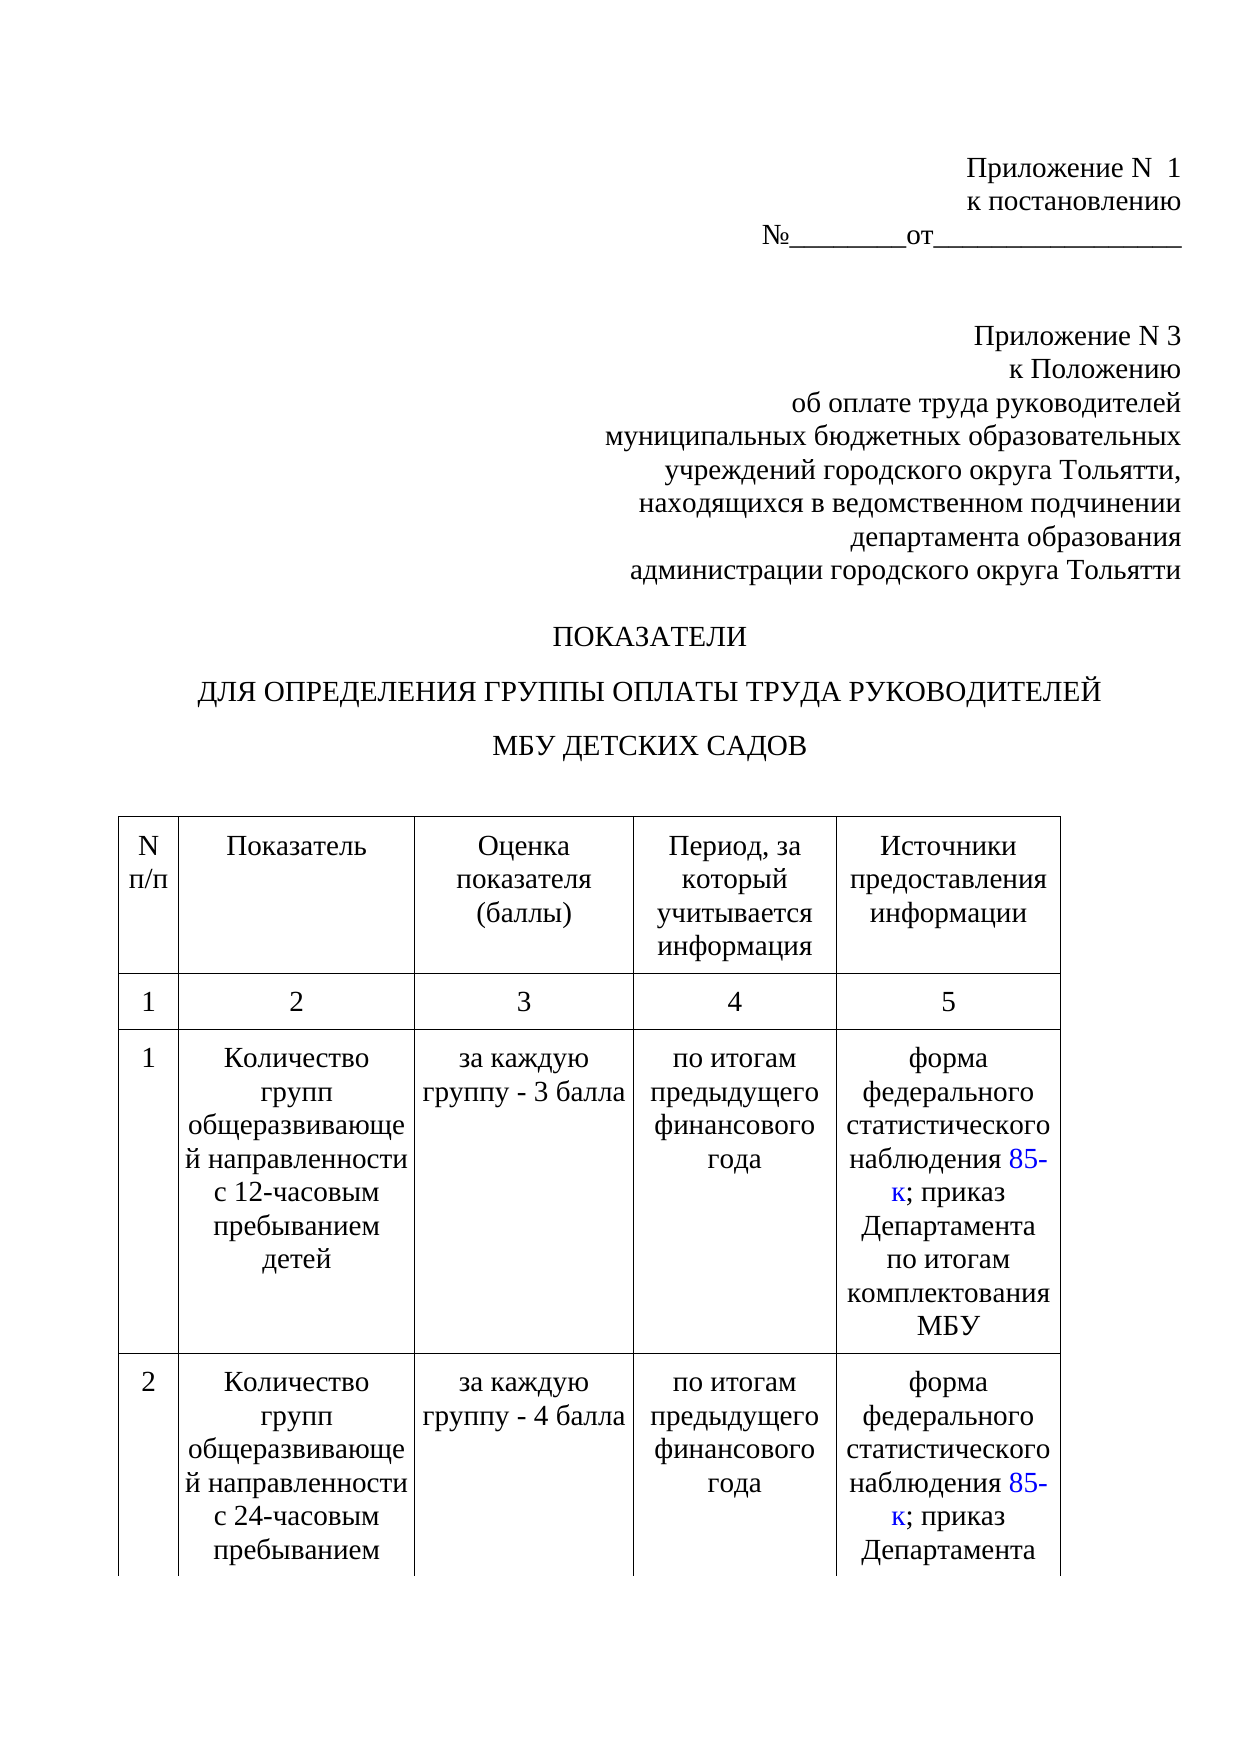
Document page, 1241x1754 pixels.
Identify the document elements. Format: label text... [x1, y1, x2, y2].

text ДЛЯ ОПРЕДЕЛЕНИЯ ГРУППЫ ОПЛАТЫ ТРУДА РУКОВОДИТЕЛЕЙ [118, 674, 1181, 707]
table_cell 1 [119, 1030, 178, 1353]
table_cell 5 [837, 974, 1060, 1028]
table_cell за каждую группу - 3 балла [415, 1030, 633, 1353]
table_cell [179, 1354, 414, 1576]
table_cell 2 [119, 1354, 178, 1576]
table_cell форма федерального статистического наблюдения 85-к; приказ Департамента по итогам комплектования МБУ [837, 1030, 1060, 1353]
table_cell по итогам предыдущего финансового года [634, 1030, 836, 1353]
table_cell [415, 1354, 633, 1576]
text администрации городского округа Тольятти [118, 552, 1181, 586]
table_header Показатель [179, 817, 414, 973]
table_cell 1 [119, 974, 178, 1028]
text департамента образования [118, 519, 1181, 552]
text ПОКАЗАТЕЛИ [118, 619, 1181, 653]
table_header N п/п [119, 817, 178, 973]
table_header Оценка показателя (баллы) [415, 817, 633, 973]
table_cell Количество групп общеразвивающей направленности с 12-часовым пребыванием детей [179, 1030, 414, 1353]
table_cell 2 [179, 974, 414, 1028]
text муниципальных бюджетных образовательных [118, 418, 1181, 452]
text находящихся в ведомственном подчинении [118, 485, 1181, 519]
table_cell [837, 1354, 1060, 1576]
text об оплате труда руководителей [118, 385, 1181, 418]
table_cell 3 [415, 974, 633, 1028]
table_header Период, за который учитывается информация [634, 817, 836, 973]
text к постановлению [118, 183, 1181, 217]
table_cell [634, 1354, 836, 1576]
text №________от_________________ [118, 217, 1181, 251]
text Приложение N 3 [118, 318, 1181, 351]
text Приложение N 1 [118, 150, 1181, 183]
text МБУ ДЕТСКИХ САДОВ [118, 728, 1181, 762]
table_header Источники предоставления информации [837, 817, 1060, 973]
text учреждений городского округа Тольятти, [118, 452, 1181, 485]
text к Положению [118, 351, 1181, 385]
table_cell 4 [634, 974, 836, 1028]
